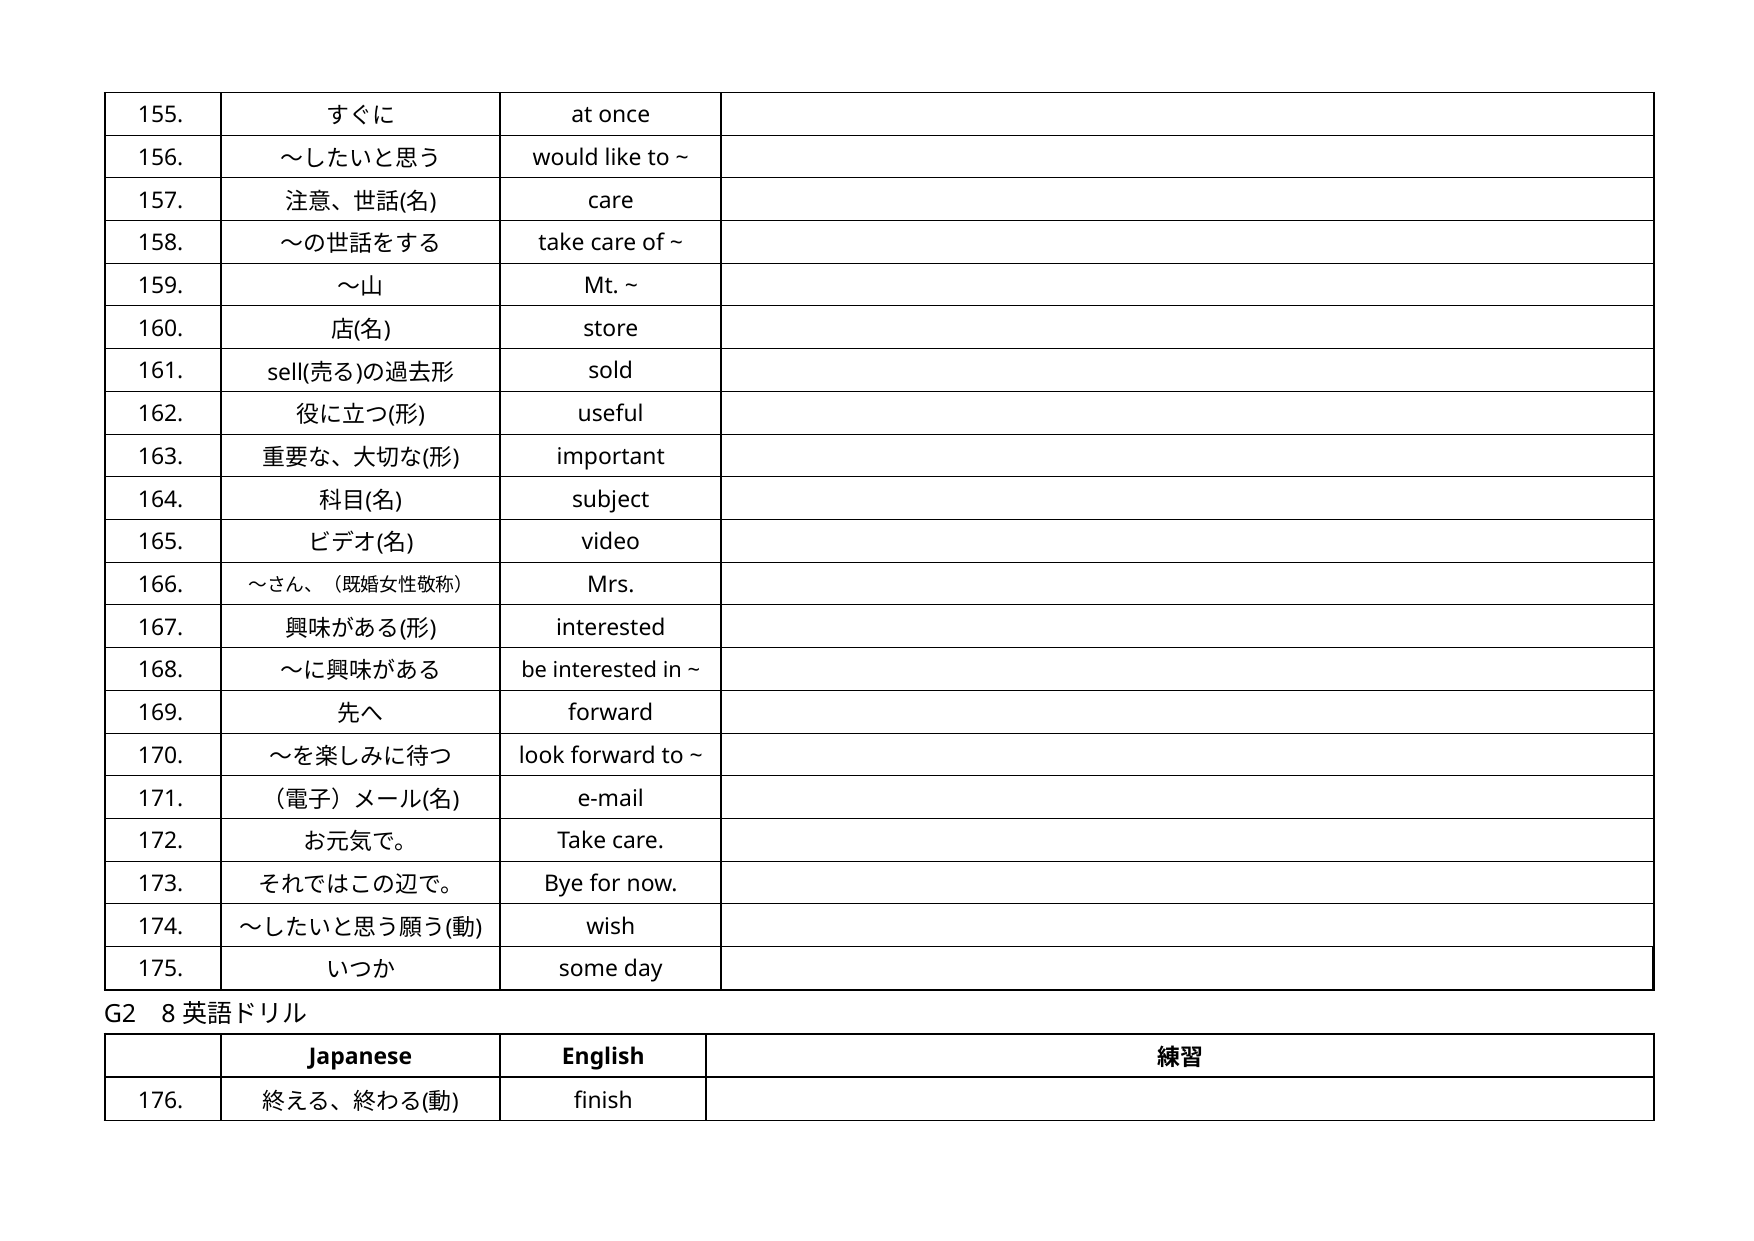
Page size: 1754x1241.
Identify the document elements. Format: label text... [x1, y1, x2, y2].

table_cell 注意、世話(名) [222, 178, 499, 220]
table_cell [106, 178, 220, 220]
table_cell 興味がある(形) [222, 605, 499, 647]
table_cell [722, 904, 1653, 946]
table_cell subject [501, 477, 720, 519]
table_cell at once [501, 93, 720, 134]
table_cell [106, 136, 220, 177]
table_cell いつか [222, 947, 499, 989]
table_cell [722, 605, 1653, 647]
table_cell [106, 477, 220, 519]
table_cell sold [501, 349, 720, 391]
table_cell 役に立つ(形) [222, 392, 499, 433]
table_cell [722, 648, 1653, 690]
table_cell それではこの辺で。 [222, 862, 499, 903]
table_cell [722, 947, 1652, 989]
table_cell be interested in ~ [501, 648, 720, 690]
table_cell [722, 520, 1653, 562]
table_cell sell(売る)の過去形 [222, 349, 499, 391]
table_cell wish [501, 904, 720, 946]
table_cell [722, 178, 1653, 220]
table_cell ～に興味がある [222, 648, 499, 690]
table_cell [106, 435, 220, 476]
table_cell すぐに [222, 93, 499, 134]
table_cell [722, 435, 1653, 476]
table_cell ～したいと思う [222, 136, 499, 177]
table_cell [106, 648, 220, 690]
table_cell [106, 264, 220, 305]
table_cell [722, 93, 1653, 134]
table_cell would like to ~ [501, 136, 720, 177]
table_cell [106, 605, 220, 647]
table_cell [722, 819, 1653, 861]
table_cell forward [501, 691, 720, 732]
table_cell [106, 776, 220, 818]
table_header 練習 [707, 1035, 1653, 1076]
table_cell [106, 306, 220, 348]
table_cell お元気で。 [222, 819, 499, 861]
table_cell finish [501, 1078, 705, 1120]
table_cell [722, 477, 1653, 519]
table_cell [722, 136, 1653, 177]
table_cell [106, 691, 220, 732]
table_cell [722, 862, 1653, 903]
table_cell [106, 349, 220, 391]
table_header English [501, 1035, 705, 1076]
table_cell Bye for now. [501, 862, 720, 903]
table_cell [722, 221, 1653, 263]
text G2 8 英語ドリル [103, 991, 1668, 1032]
table_cell ビデオ(名) [222, 520, 499, 562]
table_cell [106, 947, 220, 989]
table_cell [106, 221, 220, 263]
table_cell important [501, 435, 720, 476]
table_cell （電子）メール(名) [222, 776, 499, 818]
table_cell [106, 862, 220, 903]
table_cell Take care. [501, 819, 720, 861]
table_cell 終える、終わる(動) [222, 1078, 499, 1120]
table_header Japanese [222, 1035, 499, 1076]
table_cell [722, 563, 1653, 604]
table_cell care [501, 178, 720, 220]
table_cell [106, 904, 220, 946]
table_cell interested [501, 605, 720, 647]
table_cell [106, 1078, 220, 1120]
table_cell take care of ~ [501, 221, 720, 263]
table_cell [722, 392, 1653, 433]
table_cell [106, 819, 220, 861]
table_cell video [501, 520, 720, 562]
table_cell [722, 349, 1653, 391]
table_cell store [501, 306, 720, 348]
table_cell [106, 520, 220, 562]
table_cell look forward to ~ [501, 734, 720, 775]
table_cell some day [501, 947, 720, 989]
table_cell [722, 691, 1653, 732]
table_header [106, 1035, 220, 1076]
table_cell [106, 93, 220, 134]
table_cell [722, 734, 1653, 775]
table_cell [722, 306, 1653, 348]
table_cell Mrs. [501, 563, 720, 604]
table_cell [722, 776, 1653, 818]
table_cell ～山 [222, 264, 499, 305]
table_cell useful [501, 392, 720, 433]
table_cell ～さん、（既婚女性敬称） [222, 563, 499, 604]
table_cell 店(名) [222, 306, 499, 348]
table_cell e-mail [501, 776, 720, 818]
table_cell [722, 264, 1653, 305]
table_cell ～したいと思う願う(動) [222, 904, 499, 946]
table_cell ～の世話をする [222, 221, 499, 263]
table_cell 重要な、大切な(形) [222, 435, 499, 476]
table_cell [106, 563, 220, 604]
table_cell [707, 1078, 1653, 1120]
table_cell 先へ [222, 691, 499, 732]
table_cell 科目(名) [222, 477, 499, 519]
table_cell [106, 734, 220, 775]
table_cell ～を楽しみに待つ [222, 734, 499, 775]
table_cell Mt. ~ [501, 264, 720, 305]
table_cell [106, 392, 220, 433]
